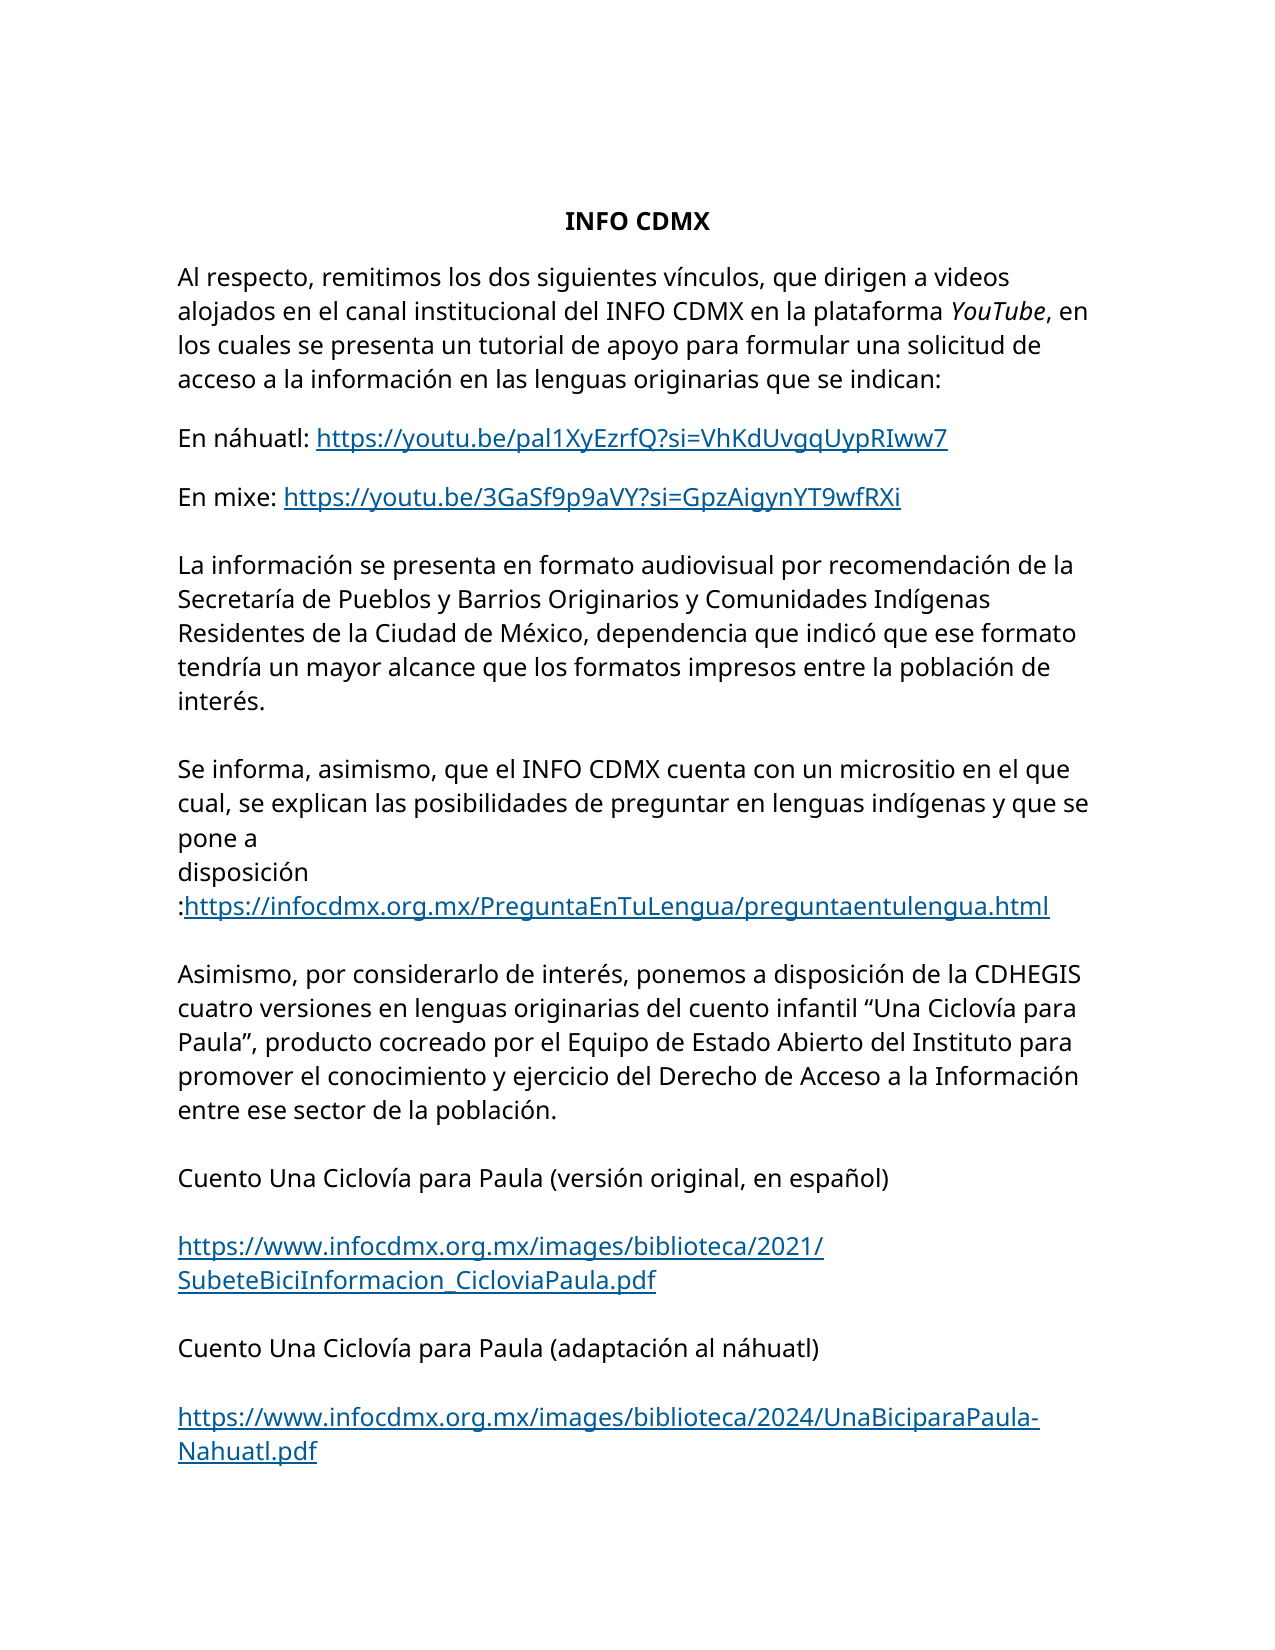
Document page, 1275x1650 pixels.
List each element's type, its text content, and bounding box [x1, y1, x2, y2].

text https://www.infocdmx.org.mx/images/biblioteca/2021/SubeteBiciInformacion_CicloviaPaula.pdf [177, 1229, 1098, 1297]
text En mixe: https://youtu.be/3GaSf9p9aVY?si=GpzAigynYT9wfRXi [177, 479, 1098, 514]
text Al respecto, remitimos los dos siguientes vínculos, que dirigen a videos alojados en el canal institucional del INFO CDMX en la plataforma YouTube, en los cuales se presenta un tutorial de apoyo para formular una solicitud de acceso a la información en las lenguas originarias que se indican: [177, 259, 1098, 396]
text INFO CDMX [177, 203, 1098, 237]
text Asimismo, por considerarlo de interés, ponemos a disposición de la CDHEGIS cuatro versiones en lenguas originarias del cuento infantil “Una Ciclovía para Paula”, producto cocreado por el Equipo de Estado Abierto del Instituto para promover el conocimiento y ejercicio del Derecho de Acceso a la Información entre ese sector de la población. Cuento Una Ciclovía para Paula (versión original, en español) [177, 922, 1098, 1195]
text La información se presenta en formato audiovisual por recomendación de la Secretaría de Pueblos y Barrios Originarios y Comunidades Indígenas Residentes de la Ciudad de México, dependencia que indicó que ese formato tendría un mayor alcance que los formatos impresos entre la población de interés. Se informa, asimismo, que el INFO CDMX cuenta con un micrositio en el que cual, se explican las posibilidades de preguntar en lenguas indígenas y que se pone a disposición:https://infocdmx.org.mx/PreguntaEnTuLengua/preguntaentulengua.html [177, 514, 1098, 922]
text En náhuatl: https://youtu.be/pal1XyEzrfQ?si=VhKdUvgqUypRIww7 [177, 421, 1098, 454]
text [177, 1399, 1098, 1467]
text Cuento Una Ciclovía para Paula (adaptación al náhuatl) [177, 1331, 1098, 1365]
